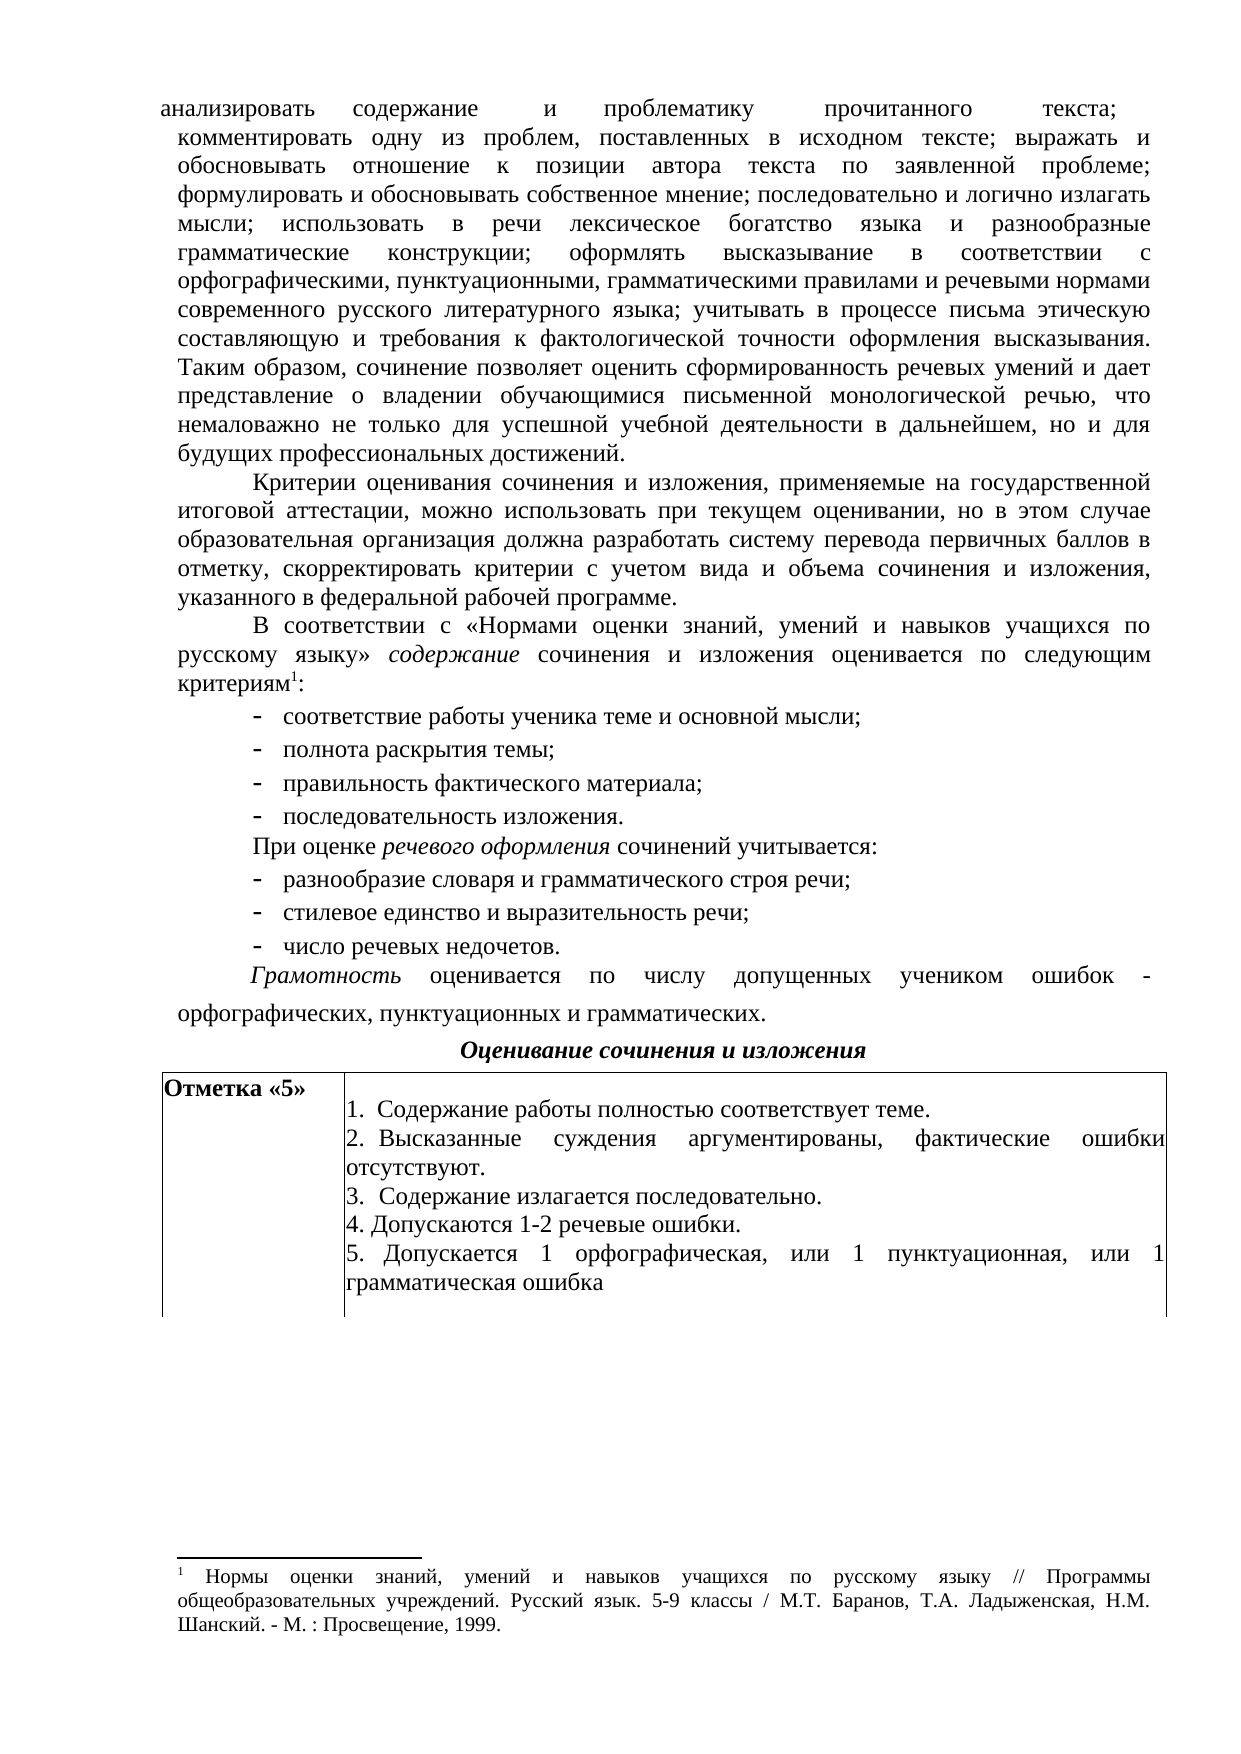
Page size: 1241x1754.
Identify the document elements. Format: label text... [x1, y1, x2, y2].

list полнота раскрытия темы; [177, 730, 1152, 764]
text В соответствии с «Нормами оценки знаний, умений и навыков учащихся по русскому языку» содержание сочинения и изложения оценивается по следующим критериям: [177, 611, 1152, 697]
list последовательность изложения. [177, 797, 1152, 831]
list правильность фактического материала; [177, 764, 1152, 797]
table_header содержание и проблематику прочитанного текста; [351, 89, 1170, 122]
text Критерии оценивания сочинения и изложения, применяемые на государственной итоговой аттестации, можно использовать при текущем оценивании, но в этом случае образовательная организация должна разработать систему перевода первичных баллов в отметку, скорректировать критерии с учетом вида и объема сочинения и изложения, указанного в федеральной рабочей программе. [177, 467, 1152, 611]
text комментировать одну из проблем, поставленных в исходном тексте; выражать и обосновывать отношение к позиции автора текста по заявленной проблеме; формулировать и обосновывать собственное мнение; последовательно и логично излагать мысли; использовать в речи лексическое богатство языка и разнообразные грамматические конструкции; оформлять высказывание в соответствии с орфографическими, пунктуационными, грамматическими правилами и речевыми нормами современного русского литературного языка; учитывать в процессе письма этическую составляющую и требования к фактологической точности оформления высказывания. Таким образом, сочинение позволяет оценить сформированность речевых умений и дает представление о владении обучающимися письменной монологической речью, что немаловажно не только для успешной учебной деятельности в дальнейшем, но и для будущих профессиональных достижений. [177, 122, 1152, 467]
list число речевых недочетов. [177, 927, 1152, 960]
list стилевое единство и выразительность речи; [177, 893, 1152, 927]
text Грамотность оценивается по числу допущенных учеником ошибок - орфографических, пунктуационных и грамматических. [177, 960, 1152, 1026]
list соответствие работы ученика теме и основной мысли; [177, 697, 1152, 730]
table_header анализировать [159, 89, 351, 122]
table_header Содержание работы полностью соответствует теме. Высказанные суждения аргументированы, фактические ошибки отсутствуют. Содержание излагается последовательно. Допускаются 1-2 речевые ошибки. Допускается 1 орфографическая, или 1 пунктуационная, или 1 грамматическая ошибка [345, 1073, 1166, 1317]
table_header Отметка «5» [163, 1073, 344, 1317]
text Оценивание сочинения и изложения [177, 1035, 1152, 1064]
text При оценке речевого оформления сочинений учитывается: [177, 831, 1152, 860]
list разнообразие словаря и грамматического строя речи; [177, 860, 1152, 893]
